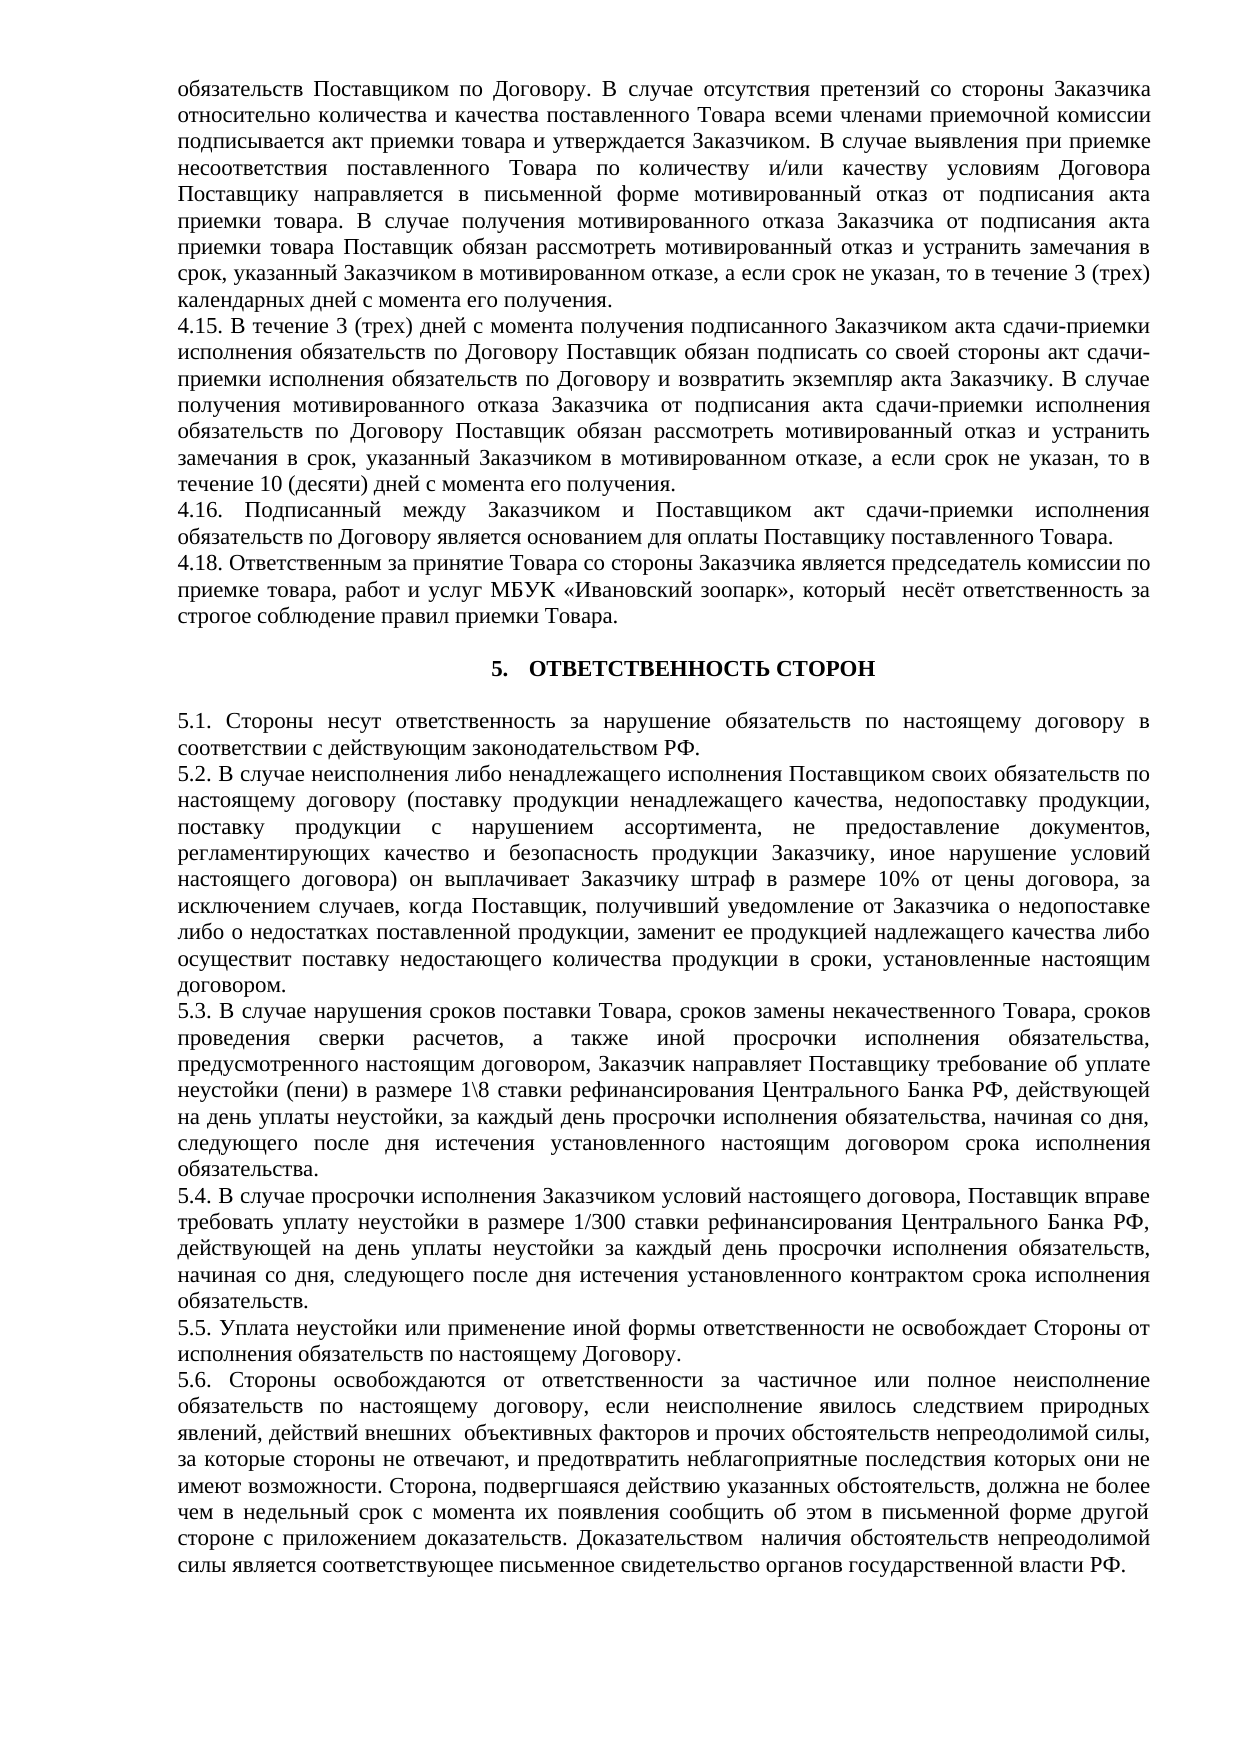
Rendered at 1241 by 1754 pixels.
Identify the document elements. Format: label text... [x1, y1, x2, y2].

text 4.15. В течение 3 (трех) дней с момента получения подписанного Заказчиком акта сдачи-приемки исполнения обязательств по Договору Поставщик обязан подписать со своей стороны акт сдачи-приемки исполнения обязательств по Договору и возвратить экземпляр акта Заказчику. В случае получения мотивированного отказа Заказчика от подписания акта сдачи-приемки исполнения обязательств по Договору Поставщик обязан рассмотреть мотивированный отказ и устранить замечания в срок, указанный Заказчиком в мотивированном отказе, а если срок не указан, то в течение 10 (десяти) дней с момента его получения. [177, 312, 1152, 497]
text 5.6. Стороны освобождаются от ответственности за частичное или полное неисполнение обязательств по настоящему договору, если неисполнение явилось следствием природных явлений, действий внешних объективных факторов и прочих обстоятельств непреодолимой силы, за которые стороны не отвечают, и предотвратить неблагоприятные последствия которых они не имеют возможности. Сторона, подвергшаяся действию указанных обстоятельств, должна не более чем в недельный срок с момента их появления сообщить об этом в письменной форме другой стороне с приложением доказательств. Доказательством наличия обстоятельств непреодолимой силы является соответствующее письменное свидетельство органов государственной власти РФ. [177, 1366, 1152, 1577]
text 5.3. В случае нарушения сроков поставки Товара, сроков замены некачественного Товара, сроков проведения сверки расчетов, а также иной просрочки исполнения обязательства, предусмотренного настоящим договором, Заказчик направляет Поставщику требование об уплате неустойки (пени) в размере 1\8 ставки рефинансирования Центрального Банка РФ, действующей на день уплаты неустойки, за каждый день просрочки исполнения обязательства, начиная со дня, следующего после дня истечения установленного настоящим договором срока исполнения обязательства. [177, 997, 1152, 1182]
text 4.18. Ответственным за принятие Товара со стороны Заказчика является председатель комиссии по приемке товара, работ и услуг МБУК «Ивановский зоопарк», который несёт ответственность за строгое соблюдение правил приемки Товара. [177, 549, 1152, 628]
text 5.1. Стороны несут ответственность за нарушение обязательств по настоящему договору в соответствии с действующим законодательством РФ. [177, 707, 1152, 760]
text 4.16. Подписанный между Заказчиком и Поставщиком акт сдачи-приемки исполнения обязательств по Договору является основанием для оплаты Поставщику поставленного Товара. [177, 497, 1152, 549]
text 5.2. В случае неисполнения либо ненадлежащего исполнения Поставщиком своих обязательств по настоящему договору (поставку продукции ненадлежащего качества, недопоставку продукции, поставку продукции с нарушением ассортимента, не предоставление документов, регламентирующих качество и безопасность продукции Заказчику, иное нарушение условий настоящего договора) он выплачивает Заказчику штраф в размере 10% от цены договора, за исключением случаев, когда Поставщик, получивший уведомление от Заказчика о недопоставке либо о недостатках поставленной продукции, заменит ее продукцией надлежащего качества либо осуществит поставку недостающего количества продукции в сроки, установленные настоящим договором. [177, 760, 1152, 997]
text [177, 75, 1152, 312]
text 5.4. В случае просрочки исполнения Заказчиком условий настоящего договора, Поставщик вправе требовать уплату неустойки в размере 1/300 ставки рефинансирования Центрального Банка РФ, действующей на день уплаты неустойки за каждый день просрочки исполнения обязательств, начиная со дня, следующего после дня истечения установленного контрактом срока исполнения обязательств. [177, 1182, 1152, 1313]
text 5.5. Уплата неустойки или применение иной формы ответственности не освобождает Стороны от исполнения обязательств по настоящему Договору. [177, 1313, 1152, 1366]
list ОТВЕТСТВЕННОСТЬ СТОРОН [215, 655, 1152, 681]
